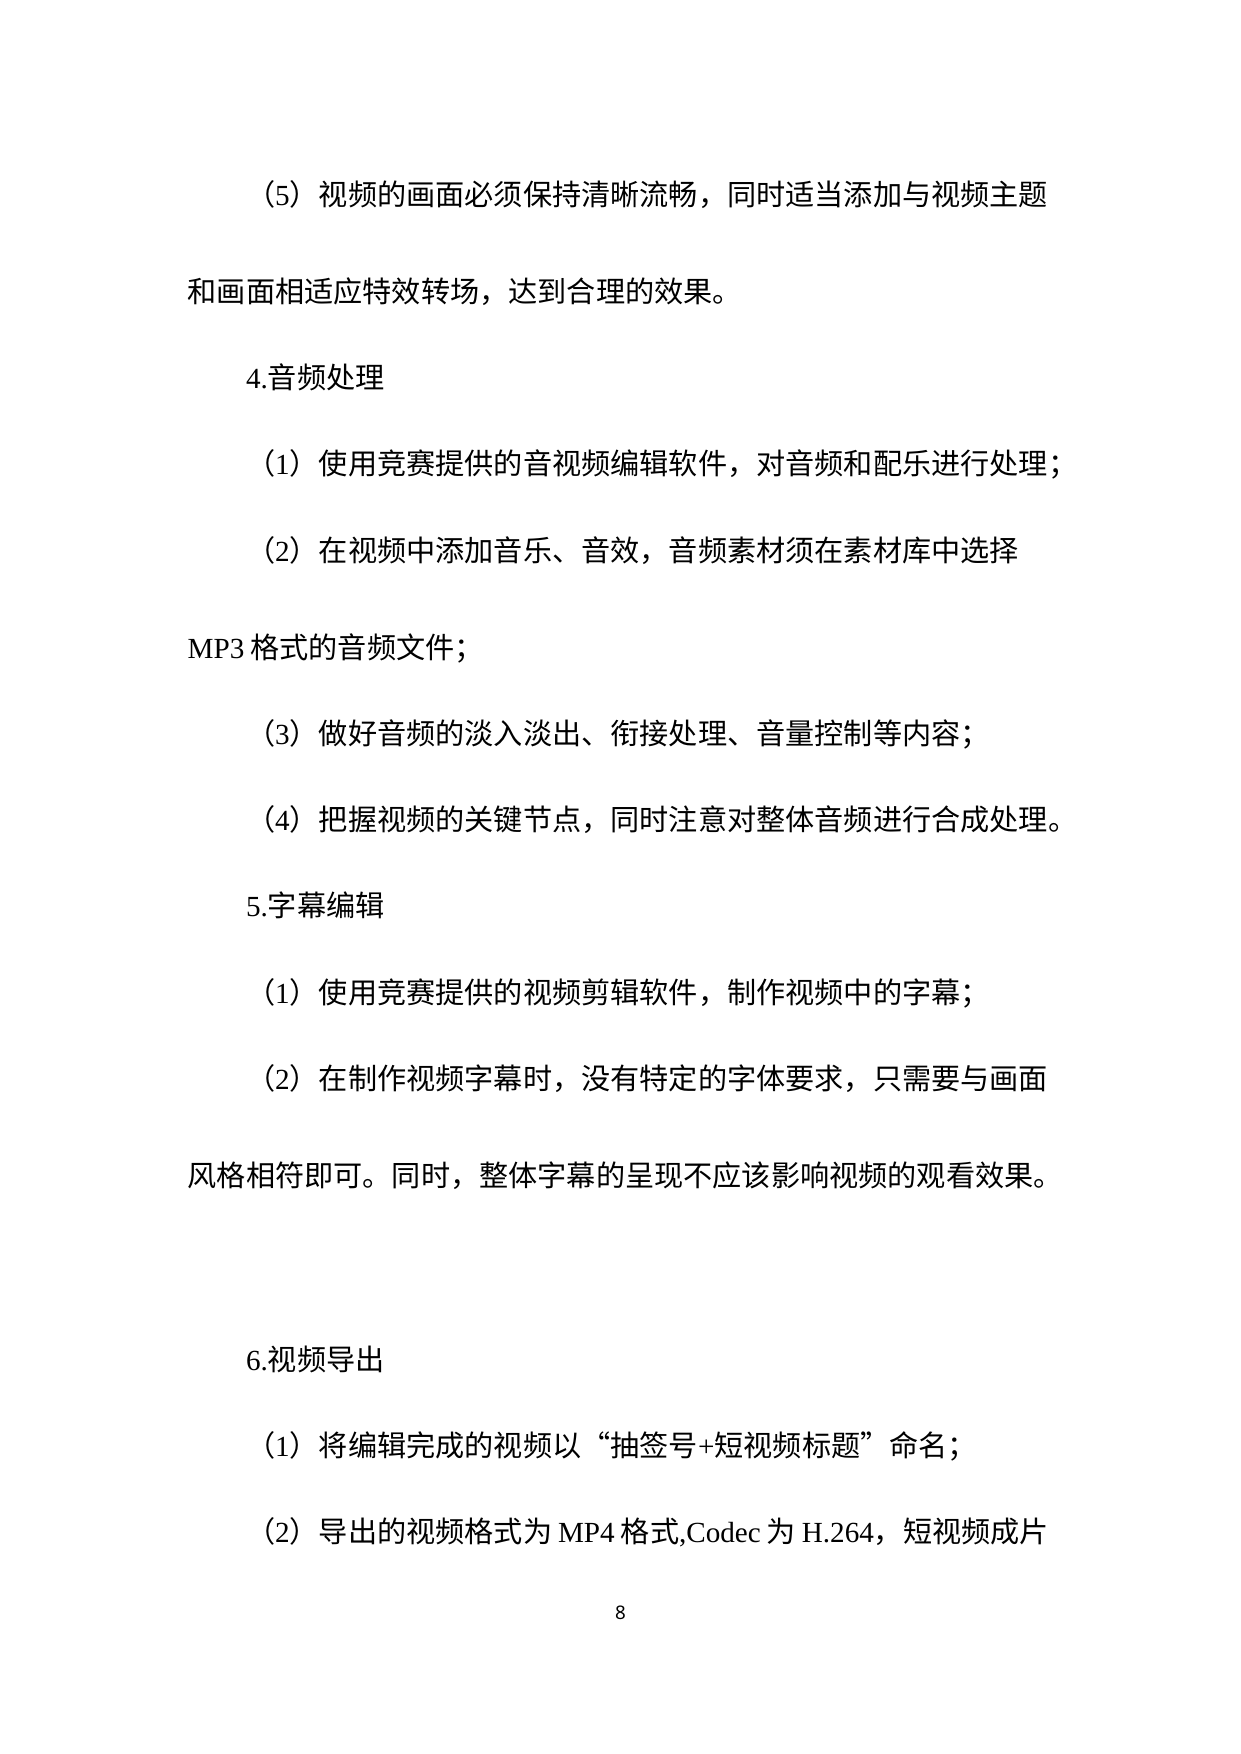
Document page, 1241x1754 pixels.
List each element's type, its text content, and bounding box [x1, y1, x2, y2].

text （1）将编辑完成的视频以“抽签号+短视频标题”命名； [187, 1411, 1053, 1476]
text （2）在制作视频字幕时，没有特定的字体要求，只需要与画面风格相符即可。同时，整体字幕的呈现不应该影响视频的观看效果。 [187, 1044, 1053, 1304]
text （2）在视频中添加音乐、音效，音频素材须在素材库中选择MP3格式的音频文件； [187, 516, 1053, 678]
text （5）视频的画面必须保持清晰流畅，同时适当添加与视频主题和画面相适应特效转场，达到合理的效果。 [187, 160, 1053, 322]
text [187, 1497, 1053, 1562]
text （1）使用竞赛提供的视频剪辑软件，制作视频中的字幕； [187, 958, 1053, 1023]
text 5.字幕编辑 [187, 872, 1053, 937]
text （4）把握视频的关键节点，同时注意对整体音频进行合成处理。 [187, 786, 1053, 851]
text 6.视频导出 [187, 1325, 1053, 1390]
text （1）使用竞赛提供的音视频编辑软件，对音频和配乐进行处理； [187, 429, 1053, 494]
text （3）做好音频的淡入淡出、衔接处理、音量控制等内容； [187, 699, 1053, 764]
text 4.音频处理 [187, 343, 1053, 408]
